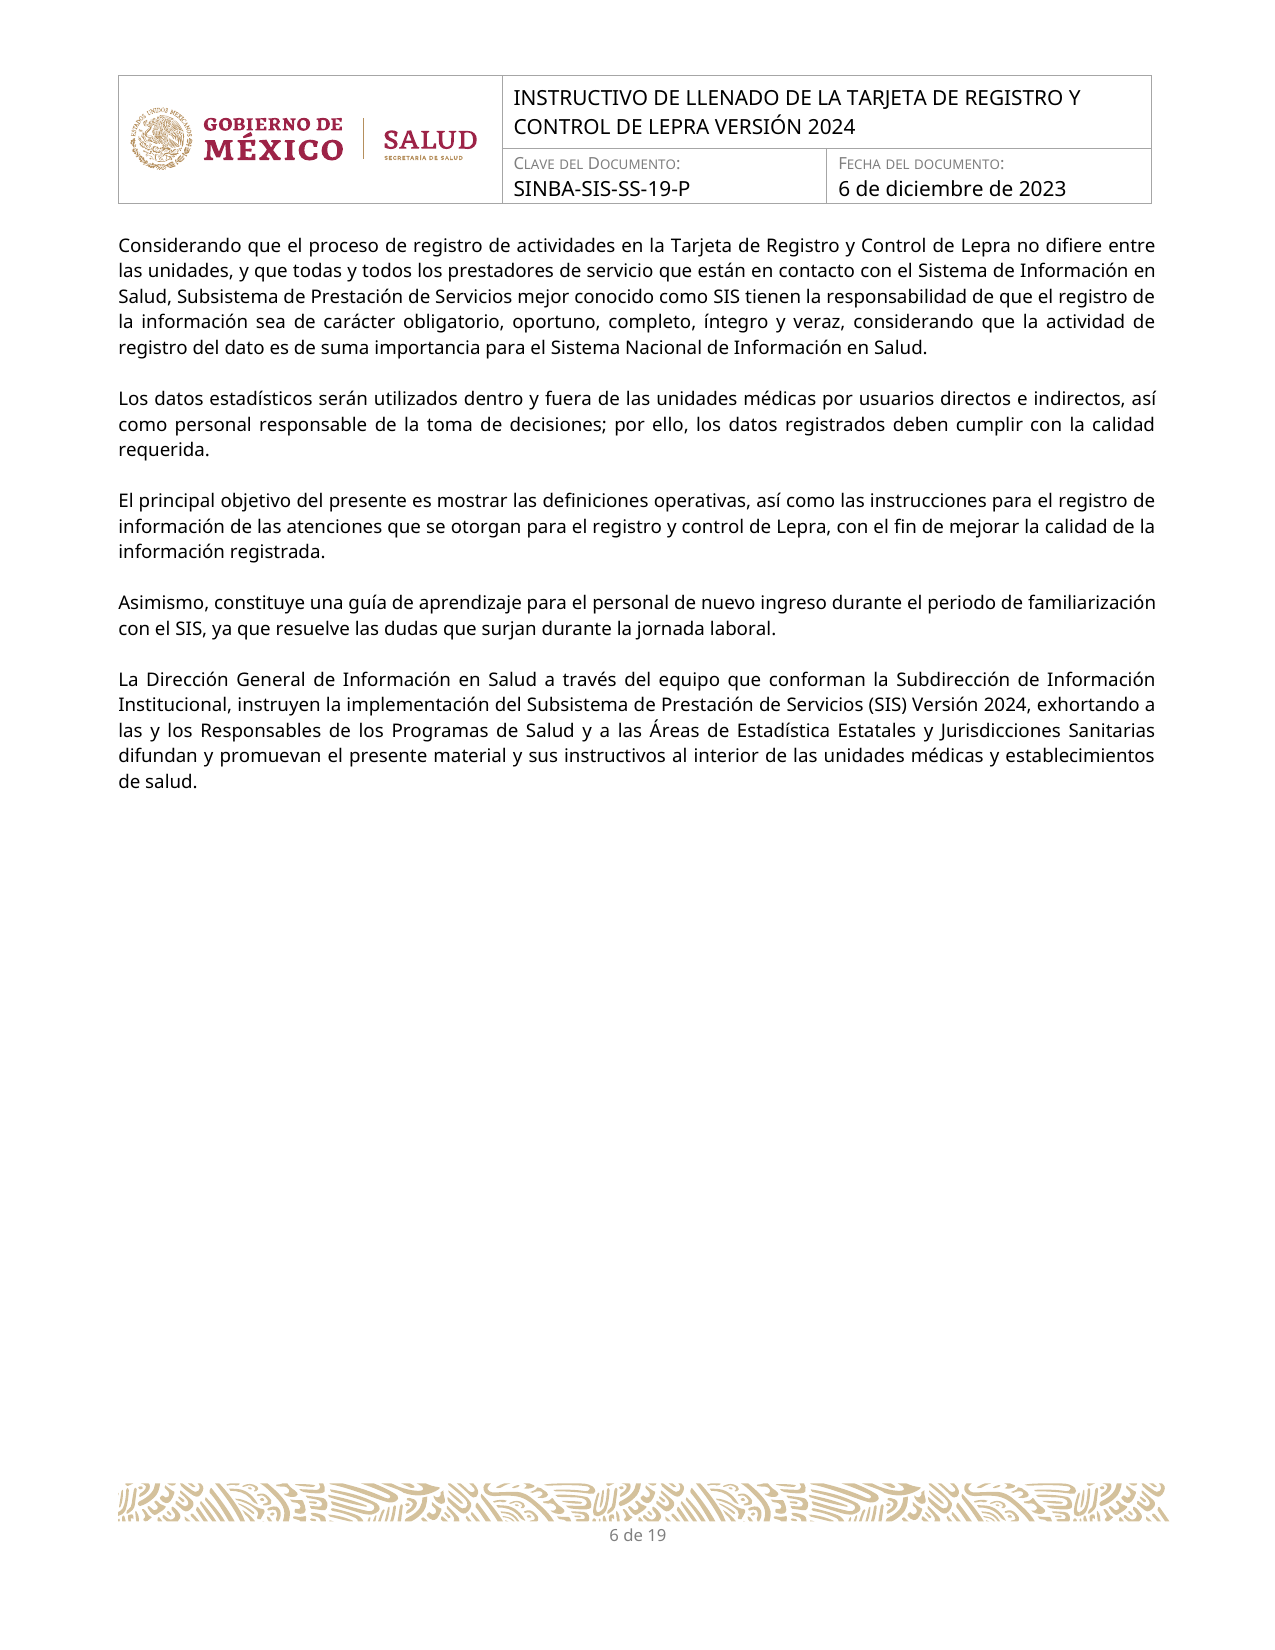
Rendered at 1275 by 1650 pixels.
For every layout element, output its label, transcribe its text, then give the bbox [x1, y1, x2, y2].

text El principal objetivo del presente es mostrar las definiciones operativas, así como las instrucciones para el registro de información de las atenciones que se otorgan para el registro y control de Lepra, con el fin de mejorar la calidad de la información registrada. [118, 487, 1157, 564]
text Los datos estadísticos serán utilizados dentro y fuera de las unidades médicas por usuarios directos e indirectos, así como personal responsable de la toma de decisiones; por ello, los datos registrados deben cumplir con la calidad requerida. [118, 385, 1157, 462]
text Considerando que el proceso de registro de actividades en la Tarjeta de Registro y Control de Lepra no difiere entre las unidades, y que todas y todos los prestadores de servicio que están en contacto con el Sistema de Información en Salud, Subsistema de Prestación de Servicios mejor conocido como SIS tienen la responsabilidad de que el registro de la información sea de carácter obligatorio, oportuno, completo, íntegro y veraz, considerando que la actividad de registro del dato es de suma importancia para el Sistema Nacional de Información en Salud. [118, 232, 1157, 360]
text Asimismo, constituye una guía de aprendizaje para el personal de nuevo ingreso durante el periodo de familiarización con el SIS, ya que resuelve las dudas que surjan durante la jornada laboral. [118, 589, 1157, 641]
text La Dirección General de Información en Salud a través del equipo que conforman la Subdirección de Información Institucional, instruyen la implementación del Subsistema de Prestación de Servicios (SIS) Versión 2024, exhortando a las y los Responsables de los Programas de Salud y a las Áreas de Estadística Estatales y Jurisdicciones Sanitarias difundan y promuevan el presente material y sus instructivos al interior de las unidades médicas y establecimientos de salud. [118, 666, 1157, 794]
